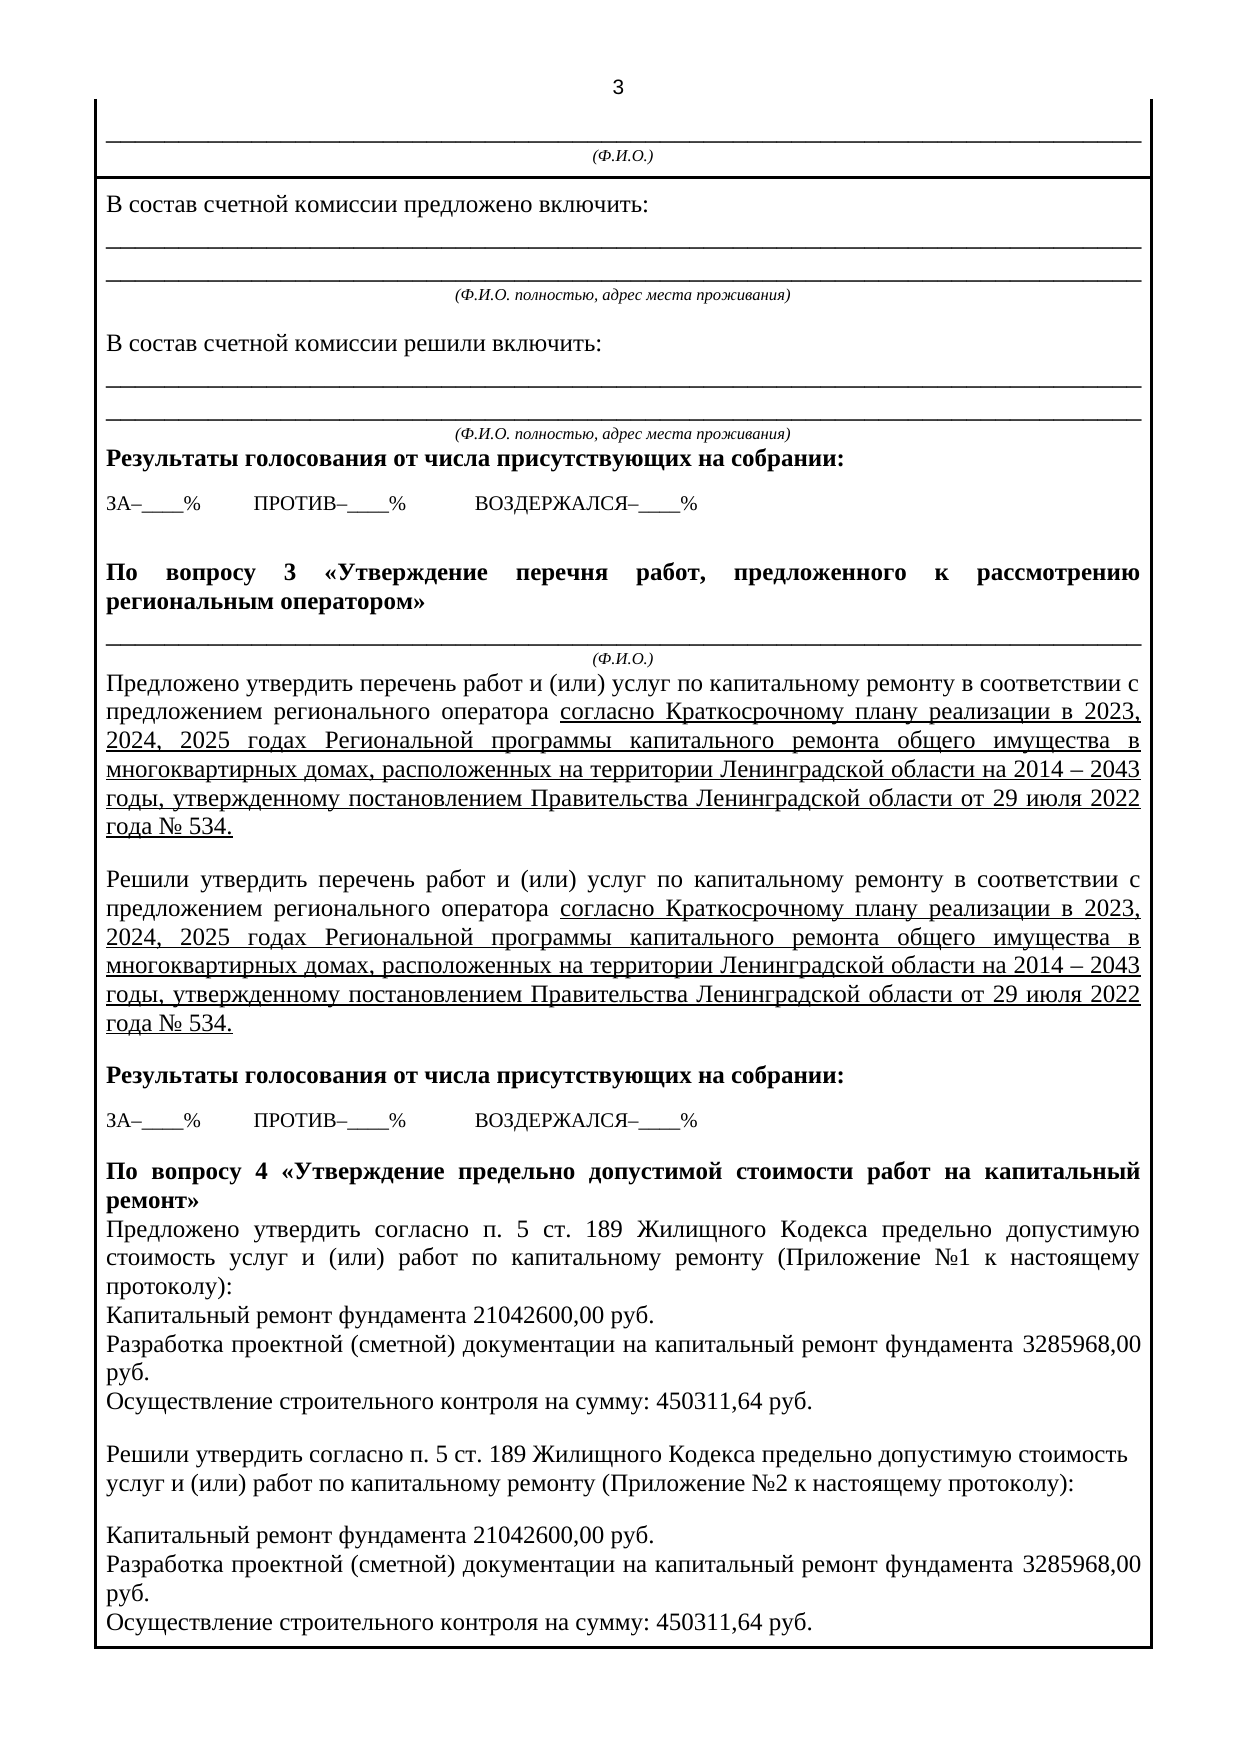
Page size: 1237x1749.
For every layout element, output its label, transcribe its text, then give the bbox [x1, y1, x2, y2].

table_cell В состав счетной комиссии решили включить: _______________________________________________________________________ _______________________________________________________________________ (Ф.И.О. полностью, адрес места проживания) Результаты голосования от числа присутствующих на собрании: ЗА–____% ПРОТИВ–____% ВОЗДЕРЖАЛСЯ–____% [97, 318, 1150, 544]
table_cell По вопросу 3 «Утверждение перечня работ, предложенного к рассмотрению региональным оператором» _______________________________________________________________________ (Ф.И.О.) Предложено утвердить перечень работ и (или) услуг по капитальному ремонту в соответствии с предложением регионального оператора согласно Краткосрочному плану реализации в 2023, 2024, 2025 годах Региональной программы капитального ремонта общего имущества в многоквартирных домах, расположенных на территории Ленинградской области на 2014 – 2043 годы, утвержденному постановлением Правительства Ленинградской области от 29 июля 2022 года № 534. Решили утвердить перечень работ и (или) услуг по капитальному ремонту в соответствии с предложением регионального оператора согласно Краткосрочному плану реализации в 2023, 2024, 2025 годах Региональной программы капитального ремонта общего имущества в многоквартирных домах, расположенных на территории Ленинградской области на 2014 – 2043 годы, утвержденному постановлением Правительства Ленинградской области от 29 июля 2022 года № 534. Результаты голосования от числа присутствующих на собрании: ЗА–____% ПРОТИВ–____% ВОЗДЕРЖАЛСЯ–____% [97, 547, 1150, 1143]
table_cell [97, 102, 1150, 176]
table_cell В состав счетной комиссии предложено включить: _______________________________________________________________________ _______________________________________________________________________ (Ф.И.О. полностью, адрес места проживания) [97, 179, 1150, 314]
table_cell По вопросу 4 «Утверждение предельно допустимой стоимости работ на капитальный ремонт» Предложено утвердить согласно п. 5 ст. 189 Жилищного Кодекса предельно допустимую стоимость услуг и (или) работ по капитальному ремонту (Приложение №1 к настоящему протоколу): Капитальный ремонт фундамента 21042600,00 руб. Разработка проектной (сметной) документации на капитальный ремонт фундамента 3285968,00 руб. Осуществление строительного контроля на сумму: 450311,64 руб. [97, 1146, 1150, 1425]
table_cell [97, 1429, 1150, 1646]
